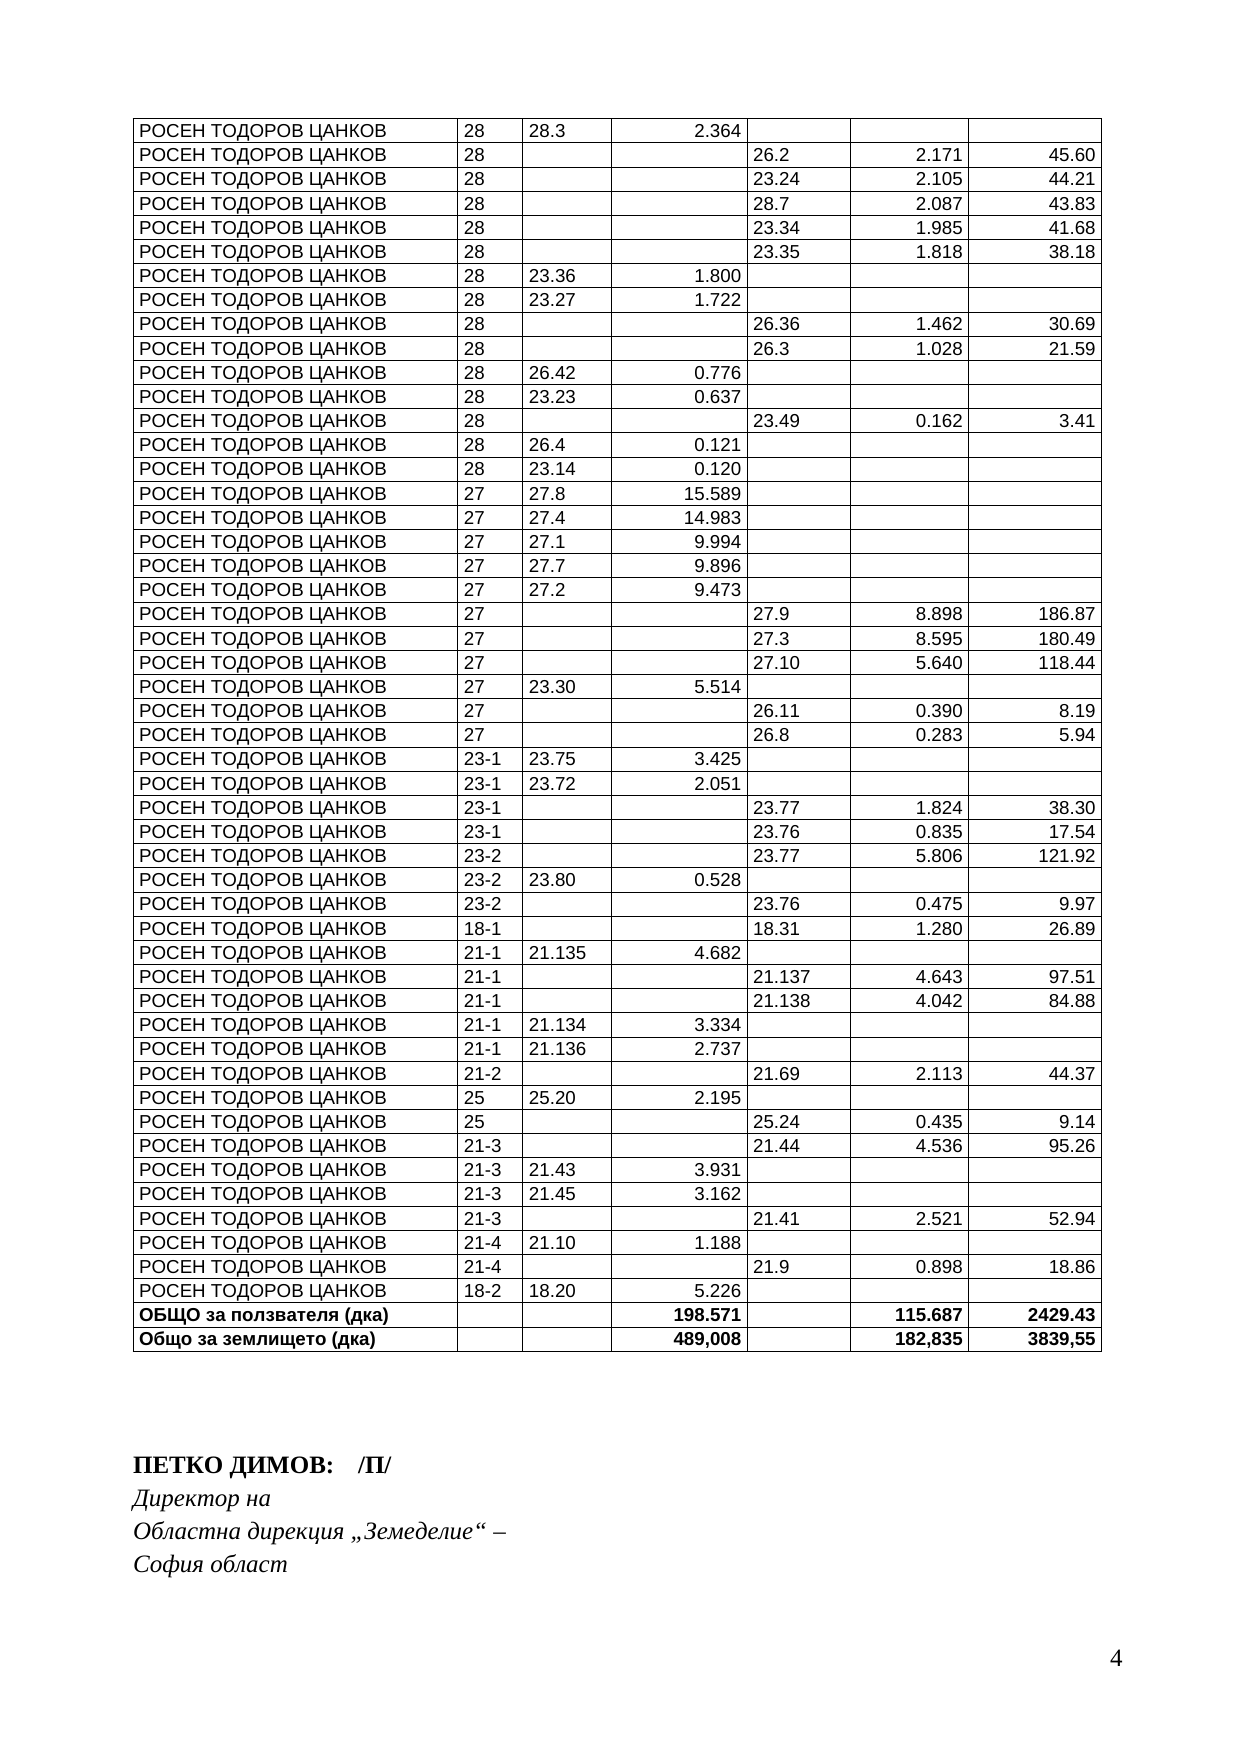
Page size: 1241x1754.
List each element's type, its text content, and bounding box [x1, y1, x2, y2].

table_cell 186.87 [969, 603, 1101, 626]
table_cell [851, 772, 968, 795]
table_cell [523, 917, 611, 940]
table_cell 27 [458, 651, 522, 674]
table_cell [969, 433, 1101, 456]
table_cell 21-1 [458, 1038, 522, 1061]
table_cell 21.10 [523, 1231, 611, 1254]
table_cell 27 [458, 506, 522, 529]
table_cell РОСЕН ТОДОРОВ ЦАНКОВ [134, 337, 457, 360]
table_cell 28 [458, 119, 522, 142]
table_cell [748, 264, 850, 287]
table_cell 23.75 [523, 748, 611, 771]
table_cell 25 [458, 1110, 522, 1133]
table_cell 21.9 [748, 1255, 850, 1278]
table_cell [612, 989, 747, 1012]
table_cell 45.60 [969, 143, 1101, 166]
table_cell 38.30 [969, 796, 1101, 819]
table_cell [748, 506, 850, 529]
table_cell РОСЕН ТОДОРОВ ЦАНКОВ [134, 458, 457, 481]
table_cell 27.8 [523, 482, 611, 505]
table_cell [748, 361, 850, 384]
table_cell 43.83 [969, 192, 1101, 215]
table_cell [969, 119, 1101, 142]
table_cell [523, 192, 611, 215]
table_cell 44.37 [969, 1062, 1101, 1085]
text София област [133, 1549, 1122, 1578]
table_cell 28 [458, 433, 522, 456]
table_cell 182,835 [851, 1328, 968, 1351]
table_cell [523, 989, 611, 1012]
table_cell [748, 1038, 850, 1061]
table_cell 8.898 [851, 603, 968, 626]
table_cell 28 [458, 385, 522, 408]
table_cell [851, 675, 968, 698]
table_cell 0.898 [851, 1255, 968, 1278]
table_cell [969, 772, 1101, 795]
table_cell 14.983 [612, 506, 747, 529]
table_cell 26.3 [748, 337, 850, 360]
table_cell 27.1 [523, 530, 611, 553]
table_cell 2.087 [851, 192, 968, 215]
table_cell 27.10 [748, 651, 850, 674]
table_cell 18-2 [458, 1279, 522, 1302]
table_cell 27.9 [748, 603, 850, 626]
table_cell [969, 1183, 1101, 1206]
table_cell [612, 1255, 747, 1278]
table_cell [969, 385, 1101, 408]
table_cell РОСЕН ТОДОРОВ ЦАНКОВ [134, 1110, 457, 1133]
table_cell [612, 1207, 747, 1230]
table_cell 28.7 [748, 192, 850, 215]
table_cell [748, 675, 850, 698]
table_cell [523, 844, 611, 867]
table_cell РОСЕН ТОДОРОВ ЦАНКОВ [134, 772, 457, 795]
table_cell 21.41 [748, 1207, 850, 1230]
table_cell РОСЕН ТОДОРОВ ЦАНКОВ [134, 723, 457, 746]
table_cell РОСЕН ТОДОРОВ ЦАНКОВ [134, 917, 457, 940]
table_cell 27 [458, 530, 522, 553]
table_cell РОСЕН ТОДОРОВ ЦАНКОВ [134, 1086, 457, 1109]
table_cell [612, 820, 747, 843]
table_cell 0.435 [851, 1110, 968, 1133]
table_cell РОСЕН ТОДОРОВ ЦАНКОВ [134, 433, 457, 456]
table_cell 2.171 [851, 143, 968, 166]
table_cell 1.188 [612, 1231, 747, 1254]
table_cell 9.14 [969, 1110, 1101, 1133]
table_cell 15.589 [612, 482, 747, 505]
table_cell [523, 796, 611, 819]
table_cell 0.162 [851, 409, 968, 432]
table_cell 23.76 [748, 820, 850, 843]
table_cell [748, 578, 850, 601]
table_cell [851, 385, 968, 408]
table_cell 26.42 [523, 361, 611, 384]
table_cell 28 [458, 168, 522, 191]
table_cell 21.59 [969, 337, 1101, 360]
table_cell 21-4 [458, 1255, 522, 1278]
table_cell 23.35 [748, 240, 850, 263]
table_cell [969, 264, 1101, 287]
table_cell 28 [458, 192, 522, 215]
table_cell РОСЕН ТОДОРОВ ЦАНКОВ [134, 409, 457, 432]
table_cell [748, 530, 850, 553]
table_cell 21.136 [523, 1038, 611, 1061]
table_cell 5.640 [851, 651, 968, 674]
table_cell [523, 603, 611, 626]
table_cell 5.806 [851, 844, 968, 867]
text ПЕТКО ДИМОВ: /П/ [133, 1450, 1122, 1479]
table_cell [748, 1279, 850, 1302]
table_cell 21.43 [523, 1158, 611, 1181]
table_cell 27 [458, 482, 522, 505]
table_cell [748, 772, 850, 795]
table_cell 2.051 [612, 772, 747, 795]
table_cell 28 [458, 458, 522, 481]
table_cell 21.69 [748, 1062, 850, 1085]
table_cell РОСЕН ТОДОРОВ ЦАНКОВ [134, 313, 457, 336]
table_cell РОСЕН ТОДОРОВ ЦАНКОВ [134, 1255, 457, 1278]
table_cell 198.571 [612, 1303, 747, 1326]
table_cell 21-3 [458, 1207, 522, 1230]
table_cell 23-2 [458, 893, 522, 916]
table_cell 27 [458, 675, 522, 698]
table_cell РОСЕН ТОДОРОВ ЦАНКОВ [134, 1038, 457, 1061]
table_cell [458, 1303, 522, 1326]
table_cell [612, 893, 747, 916]
table_cell РОСЕН ТОДОРОВ ЦАНКОВ [134, 820, 457, 843]
table_cell 2.737 [612, 1038, 747, 1061]
table_cell [748, 1086, 850, 1109]
table_cell 23-1 [458, 748, 522, 771]
table_cell [969, 1038, 1101, 1061]
table_cell [612, 651, 747, 674]
table_cell 1.818 [851, 240, 968, 263]
table_cell [612, 143, 747, 166]
table_cell 27 [458, 699, 522, 722]
table_cell 28 [458, 409, 522, 432]
table_cell 21-3 [458, 1158, 522, 1181]
table_cell 0.120 [612, 458, 747, 481]
table_cell [523, 699, 611, 722]
table_cell 27 [458, 603, 522, 626]
table_cell [523, 627, 611, 650]
table_cell РОСЕН ТОДОРОВ ЦАНКОВ [134, 1183, 457, 1206]
table_cell 1.824 [851, 796, 968, 819]
table_cell [969, 1231, 1101, 1254]
table_cell 27.3 [748, 627, 850, 650]
table_cell [612, 917, 747, 940]
table_cell 4.643 [851, 965, 968, 988]
table_cell 5.226 [612, 1279, 747, 1302]
table_cell 118.44 [969, 651, 1101, 674]
table_cell РОСЕН ТОДОРОВ ЦАНКОВ [134, 264, 457, 287]
table_cell 3839,55 [969, 1328, 1101, 1351]
table_cell РОСЕН ТОДОРОВ ЦАНКОВ [134, 893, 457, 916]
table_cell РОСЕН ТОДОРОВ ЦАНКОВ [134, 1062, 457, 1085]
table_cell 27.7 [523, 554, 611, 577]
table_cell [748, 868, 850, 891]
table_cell [748, 1013, 850, 1036]
table_cell РОСЕН ТОДОРОВ ЦАНКОВ [134, 796, 457, 819]
table_cell 97.51 [969, 965, 1101, 988]
table_cell РОСЕН ТОДОРОВ ЦАНКОВ [134, 748, 457, 771]
table_cell [523, 143, 611, 166]
table_cell ОБЩО за ползвателя (дка) [134, 1303, 457, 1326]
table_cell 2.105 [851, 168, 968, 191]
table_cell [851, 1231, 968, 1254]
table_cell 4.536 [851, 1134, 968, 1157]
table_cell [851, 288, 968, 311]
table_cell 2.195 [612, 1086, 747, 1109]
table_cell 0.528 [612, 868, 747, 891]
table_cell [851, 506, 968, 529]
table_cell 0.776 [612, 361, 747, 384]
table_cell РОСЕН ТОДОРОВ ЦАНКОВ [134, 240, 457, 263]
table_cell [612, 337, 747, 360]
table_cell 2429.43 [969, 1303, 1101, 1326]
table_cell 21-4 [458, 1231, 522, 1254]
table_cell [969, 1086, 1101, 1109]
table_cell [851, 1013, 968, 1036]
table_cell 38.18 [969, 240, 1101, 263]
table_cell 23.72 [523, 772, 611, 795]
table_cell 23.23 [523, 385, 611, 408]
table_cell РОСЕН ТОДОРОВ ЦАНКОВ [134, 699, 457, 722]
table_cell [851, 1158, 968, 1181]
table_cell 0.283 [851, 723, 968, 746]
table_cell 2.521 [851, 1207, 968, 1230]
table_cell 21-2 [458, 1062, 522, 1085]
table_cell 17.54 [969, 820, 1101, 843]
table_cell [851, 119, 968, 142]
table_cell 3.425 [612, 748, 747, 771]
table_cell [523, 1134, 611, 1157]
table_cell 27 [458, 627, 522, 650]
table_cell [969, 578, 1101, 601]
table_cell [612, 699, 747, 722]
table_cell [969, 482, 1101, 505]
table_cell 18.31 [748, 917, 850, 940]
table_cell 4.682 [612, 941, 747, 964]
table_cell [851, 482, 968, 505]
table_cell 26.36 [748, 313, 850, 336]
table_cell [851, 530, 968, 553]
table_cell 23.77 [748, 844, 850, 867]
table_cell 0.390 [851, 699, 968, 722]
table_cell [851, 264, 968, 287]
table_cell РОСЕН ТОДОРОВ ЦАНКОВ [134, 1134, 457, 1157]
table_cell [851, 458, 968, 481]
table_cell 23.49 [748, 409, 850, 432]
table_cell 23.14 [523, 458, 611, 481]
table_cell [523, 1110, 611, 1133]
table_cell [851, 748, 968, 771]
table_cell РОСЕН ТОДОРОВ ЦАНКОВ [134, 1158, 457, 1181]
table_cell РОСЕН ТОДОРОВ ЦАНКОВ [134, 941, 457, 964]
table_cell 0.475 [851, 893, 968, 916]
table_cell 2.364 [612, 119, 747, 142]
table_cell 3.41 [969, 409, 1101, 432]
table_cell [748, 1183, 850, 1206]
table_cell 23.34 [748, 216, 850, 239]
table_cell 21.138 [748, 989, 850, 1012]
table_cell РОСЕН ТОДОРОВ ЦАНКОВ [134, 675, 457, 698]
table_cell [851, 1038, 968, 1061]
table_cell 23-1 [458, 796, 522, 819]
table_cell РОСЕН ТОДОРОВ ЦАНКОВ [134, 168, 457, 191]
table_cell 4.042 [851, 989, 968, 1012]
table_cell 121.92 [969, 844, 1101, 867]
table_cell [458, 1328, 522, 1351]
table_cell [523, 216, 611, 239]
table_cell 23-1 [458, 772, 522, 795]
table_cell [748, 119, 850, 142]
table_cell [969, 361, 1101, 384]
table_cell 0.121 [612, 433, 747, 456]
table_cell 1.722 [612, 288, 747, 311]
table_cell 44.21 [969, 168, 1101, 191]
table_cell 26.8 [748, 723, 850, 746]
table_cell [851, 433, 968, 456]
table_cell [969, 1013, 1101, 1036]
table_cell РОСЕН ТОДОРОВ ЦАНКОВ [134, 482, 457, 505]
table_cell 23-1 [458, 820, 522, 843]
table_cell 23.76 [748, 893, 850, 916]
table_cell 18-1 [458, 917, 522, 940]
table_cell 21-1 [458, 1013, 522, 1036]
table_cell [612, 627, 747, 650]
table_cell 3.162 [612, 1183, 747, 1206]
table_cell [612, 1134, 747, 1157]
table_cell 23.27 [523, 288, 611, 311]
table_cell 1.028 [851, 337, 968, 360]
table_cell РОСЕН ТОДОРОВ ЦАНКОВ [134, 989, 457, 1012]
table_cell [612, 216, 747, 239]
table_cell [612, 844, 747, 867]
table_cell 21-1 [458, 965, 522, 988]
table_cell [748, 385, 850, 408]
table_cell 21.137 [748, 965, 850, 988]
table_cell РОСЕН ТОДОРОВ ЦАНКОВ [134, 530, 457, 553]
table_cell 9.896 [612, 554, 747, 577]
table_cell 28 [458, 337, 522, 360]
table_cell 5.514 [612, 675, 747, 698]
table_cell [523, 820, 611, 843]
table_cell 21-1 [458, 941, 522, 964]
table_cell 27 [458, 723, 522, 746]
table_cell РОСЕН ТОДОРОВ ЦАНКОВ [134, 385, 457, 408]
table_cell 1.280 [851, 917, 968, 940]
table_cell 9.97 [969, 893, 1101, 916]
table_cell 28.3 [523, 119, 611, 142]
table_cell РОСЕН ТОДОРОВ ЦАНКОВ [134, 216, 457, 239]
table_cell 2.113 [851, 1062, 968, 1085]
table_cell 18.20 [523, 1279, 611, 1302]
table_cell 115.687 [851, 1303, 968, 1326]
table_cell РОСЕН ТОДОРОВ ЦАНКОВ [134, 627, 457, 650]
table_cell [969, 288, 1101, 311]
table_cell [523, 409, 611, 432]
table_cell РОСЕН ТОДОРОВ ЦАНКОВ [134, 651, 457, 674]
table_cell 489,008 [612, 1328, 747, 1351]
table_cell [748, 482, 850, 505]
table_cell 25 [458, 1086, 522, 1109]
table_cell РОСЕН ТОДОРОВ ЦАНКОВ [134, 506, 457, 529]
table_cell [748, 941, 850, 964]
table_cell [748, 1158, 850, 1181]
table_cell [851, 578, 968, 601]
table_cell 26.11 [748, 699, 850, 722]
table_cell [523, 893, 611, 916]
table_cell [969, 458, 1101, 481]
table_cell РОСЕН ТОДОРОВ ЦАНКОВ [134, 1207, 457, 1230]
table_cell РОСЕН ТОДОРОВ ЦАНКОВ [134, 361, 457, 384]
table_cell РОСЕН ТОДОРОВ ЦАНКОВ [134, 578, 457, 601]
table_cell 27 [458, 554, 522, 577]
table_cell [523, 1328, 611, 1351]
table_cell [612, 240, 747, 263]
table_cell 18.86 [969, 1255, 1101, 1278]
table_cell [969, 1279, 1101, 1302]
table_cell [523, 651, 611, 674]
table_cell [969, 675, 1101, 698]
table_cell 180.49 [969, 627, 1101, 650]
table_cell [523, 1062, 611, 1085]
table_cell [523, 723, 611, 746]
table_cell 41.68 [969, 216, 1101, 239]
table_cell 0.637 [612, 385, 747, 408]
table_cell Общо за землището (дка) [134, 1328, 457, 1351]
text Областна дирекция „Земеделие“ – [133, 1516, 1122, 1545]
table_cell 27 [458, 578, 522, 601]
table_cell 26.2 [748, 143, 850, 166]
table_cell [523, 965, 611, 988]
table_cell 5.94 [969, 723, 1101, 746]
table_cell [612, 965, 747, 988]
table_cell [969, 868, 1101, 891]
table_cell 28 [458, 313, 522, 336]
table_cell 9.473 [612, 578, 747, 601]
table_cell РОСЕН ТОДОРОВ ЦАНКОВ [134, 192, 457, 215]
table_cell [748, 1303, 850, 1326]
table_cell 9.994 [612, 530, 747, 553]
table_cell 21.134 [523, 1013, 611, 1036]
table_cell РОСЕН ТОДОРОВ ЦАНКОВ [134, 1279, 457, 1302]
table_cell [851, 1279, 968, 1302]
table_cell [612, 313, 747, 336]
table_cell 52.94 [969, 1207, 1101, 1230]
table_cell РОСЕН ТОДОРОВ ЦАНКОВ [134, 844, 457, 867]
table_cell [612, 723, 747, 746]
text Директор на [133, 1483, 1122, 1512]
table_cell [748, 748, 850, 771]
table_cell 30.69 [969, 313, 1101, 336]
table_cell [523, 240, 611, 263]
table_cell [748, 458, 850, 481]
table_cell 0.835 [851, 820, 968, 843]
table_cell 21-1 [458, 989, 522, 1012]
table_cell [748, 554, 850, 577]
table_cell [748, 1328, 850, 1351]
table_cell [969, 1158, 1101, 1181]
table_cell РОСЕН ТОДОРОВ ЦАНКОВ [134, 1231, 457, 1254]
table_cell 23.30 [523, 675, 611, 698]
table_cell [523, 1255, 611, 1278]
table_cell [523, 168, 611, 191]
table_cell 27.4 [523, 506, 611, 529]
table_cell [748, 288, 850, 311]
table_cell 25.20 [523, 1086, 611, 1109]
table_cell [851, 554, 968, 577]
table_cell [523, 313, 611, 336]
table_cell 95.26 [969, 1134, 1101, 1157]
table_cell 1.985 [851, 216, 968, 239]
table_cell 8.595 [851, 627, 968, 650]
table_cell 28 [458, 143, 522, 166]
table_cell 21-3 [458, 1134, 522, 1157]
table_cell 21-3 [458, 1183, 522, 1206]
table_cell 25.24 [748, 1110, 850, 1133]
table_cell [969, 748, 1101, 771]
table_cell [748, 433, 850, 456]
table_cell [523, 1207, 611, 1230]
table_cell [523, 1303, 611, 1326]
table_cell [851, 868, 968, 891]
table_cell 23.36 [523, 264, 611, 287]
table_cell [969, 554, 1101, 577]
table_cell 28 [458, 361, 522, 384]
table_cell [969, 941, 1101, 964]
table_cell 28 [458, 264, 522, 287]
table_cell 23.77 [748, 796, 850, 819]
table_cell 26.4 [523, 433, 611, 456]
table_cell 8.19 [969, 699, 1101, 722]
table_cell 26.89 [969, 917, 1101, 940]
table_cell 28 [458, 288, 522, 311]
table_cell РОСЕН ТОДОРОВ ЦАНКОВ [134, 868, 457, 891]
table_cell РОСЕН ТОДОРОВ ЦАНКОВ [134, 288, 457, 311]
table_cell 23-2 [458, 844, 522, 867]
table_cell [612, 1110, 747, 1133]
table_cell [612, 1062, 747, 1085]
table_cell [851, 1086, 968, 1109]
table_cell [748, 1231, 850, 1254]
table_cell РОСЕН ТОДОРОВ ЦАНКОВ [134, 1013, 457, 1036]
table_cell [612, 409, 747, 432]
table_cell 23.24 [748, 168, 850, 191]
table_cell 28 [458, 216, 522, 239]
table_cell [612, 192, 747, 215]
table_cell [523, 337, 611, 360]
table_cell [851, 361, 968, 384]
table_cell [134, 119, 457, 142]
table_cell 21.45 [523, 1183, 611, 1206]
table_cell 21.44 [748, 1134, 850, 1157]
table_cell РОСЕН ТОДОРОВ ЦАНКОВ [134, 554, 457, 577]
table_cell [969, 506, 1101, 529]
table_cell 3.931 [612, 1158, 747, 1181]
table_cell РОСЕН ТОДОРОВ ЦАНКОВ [134, 965, 457, 988]
table_cell 23-2 [458, 868, 522, 891]
table_cell 23.80 [523, 868, 611, 891]
table_cell 27.2 [523, 578, 611, 601]
table_cell РОСЕН ТОДОРОВ ЦАНКОВ [134, 143, 457, 166]
table_cell 1.800 [612, 264, 747, 287]
table_cell 3.334 [612, 1013, 747, 1036]
table_cell РОСЕН ТОДОРОВ ЦАНКОВ [134, 603, 457, 626]
table_cell [612, 796, 747, 819]
table_cell [969, 530, 1101, 553]
table_cell 28 [458, 240, 522, 263]
table_cell [851, 1183, 968, 1206]
table_cell 84.88 [969, 989, 1101, 1012]
table_cell 21.135 [523, 941, 611, 964]
table_cell 1.462 [851, 313, 968, 336]
table_cell [612, 603, 747, 626]
table_cell [851, 941, 968, 964]
table_cell [612, 168, 747, 191]
